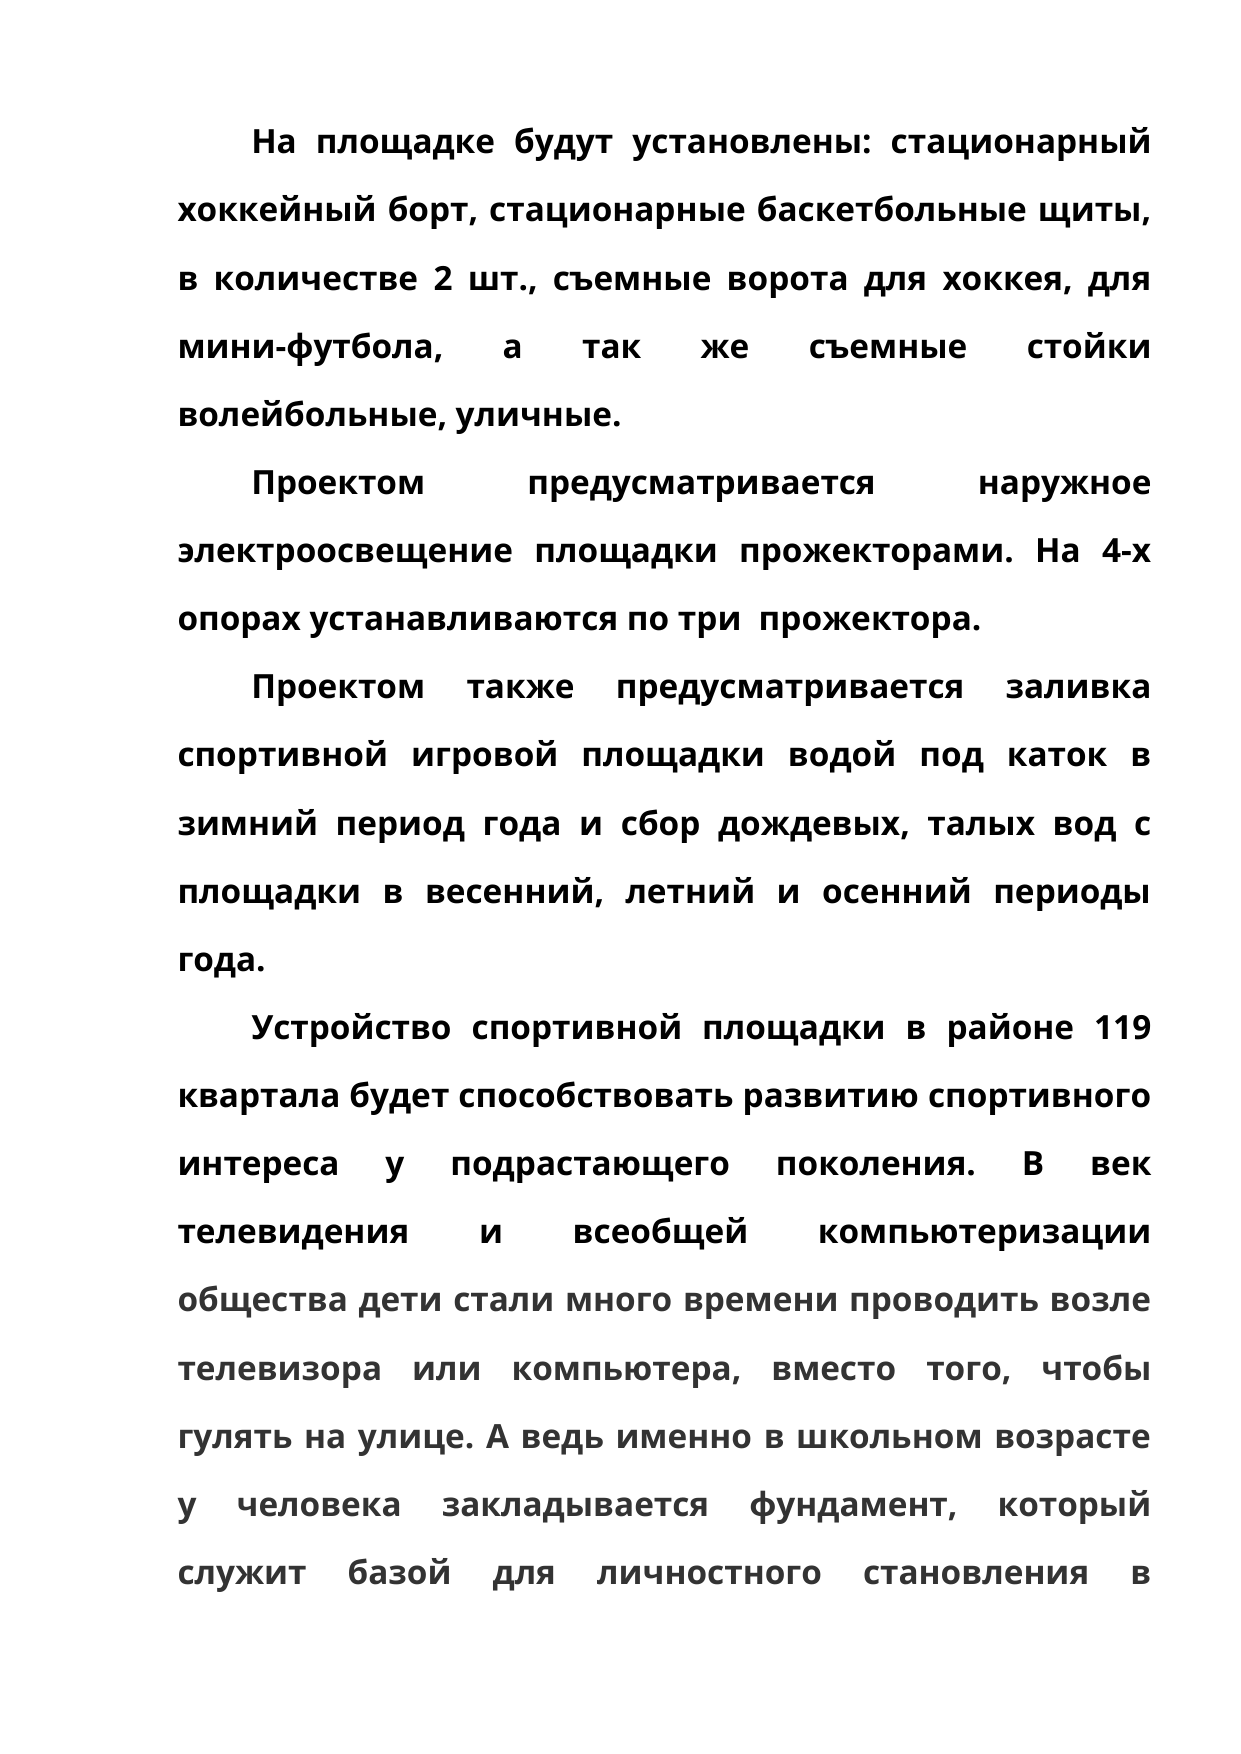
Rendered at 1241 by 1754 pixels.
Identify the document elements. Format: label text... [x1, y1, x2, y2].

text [177, 1004, 1152, 1594]
text Проектом предусматривается наружное электроосвещение площадки прожекторами. На 4-х опорах устанавливаются по три прожектора. [177, 459, 1152, 640]
text Проектом также предусматривается заливка спортивной игровой площадки водой под каток в зимний период года и сбор дождевых, талых вод с площадки в весенний, летний и осенний периоды года. [177, 663, 1152, 981]
text На площадке будут установлены: стационарный хоккейный борт, стационарные баскетбольные щиты, в количестве 2 шт., съемные ворота для хоккея, для мини-футбола, а так же съемные стойки волейбольные, уличные. [177, 118, 1152, 436]
